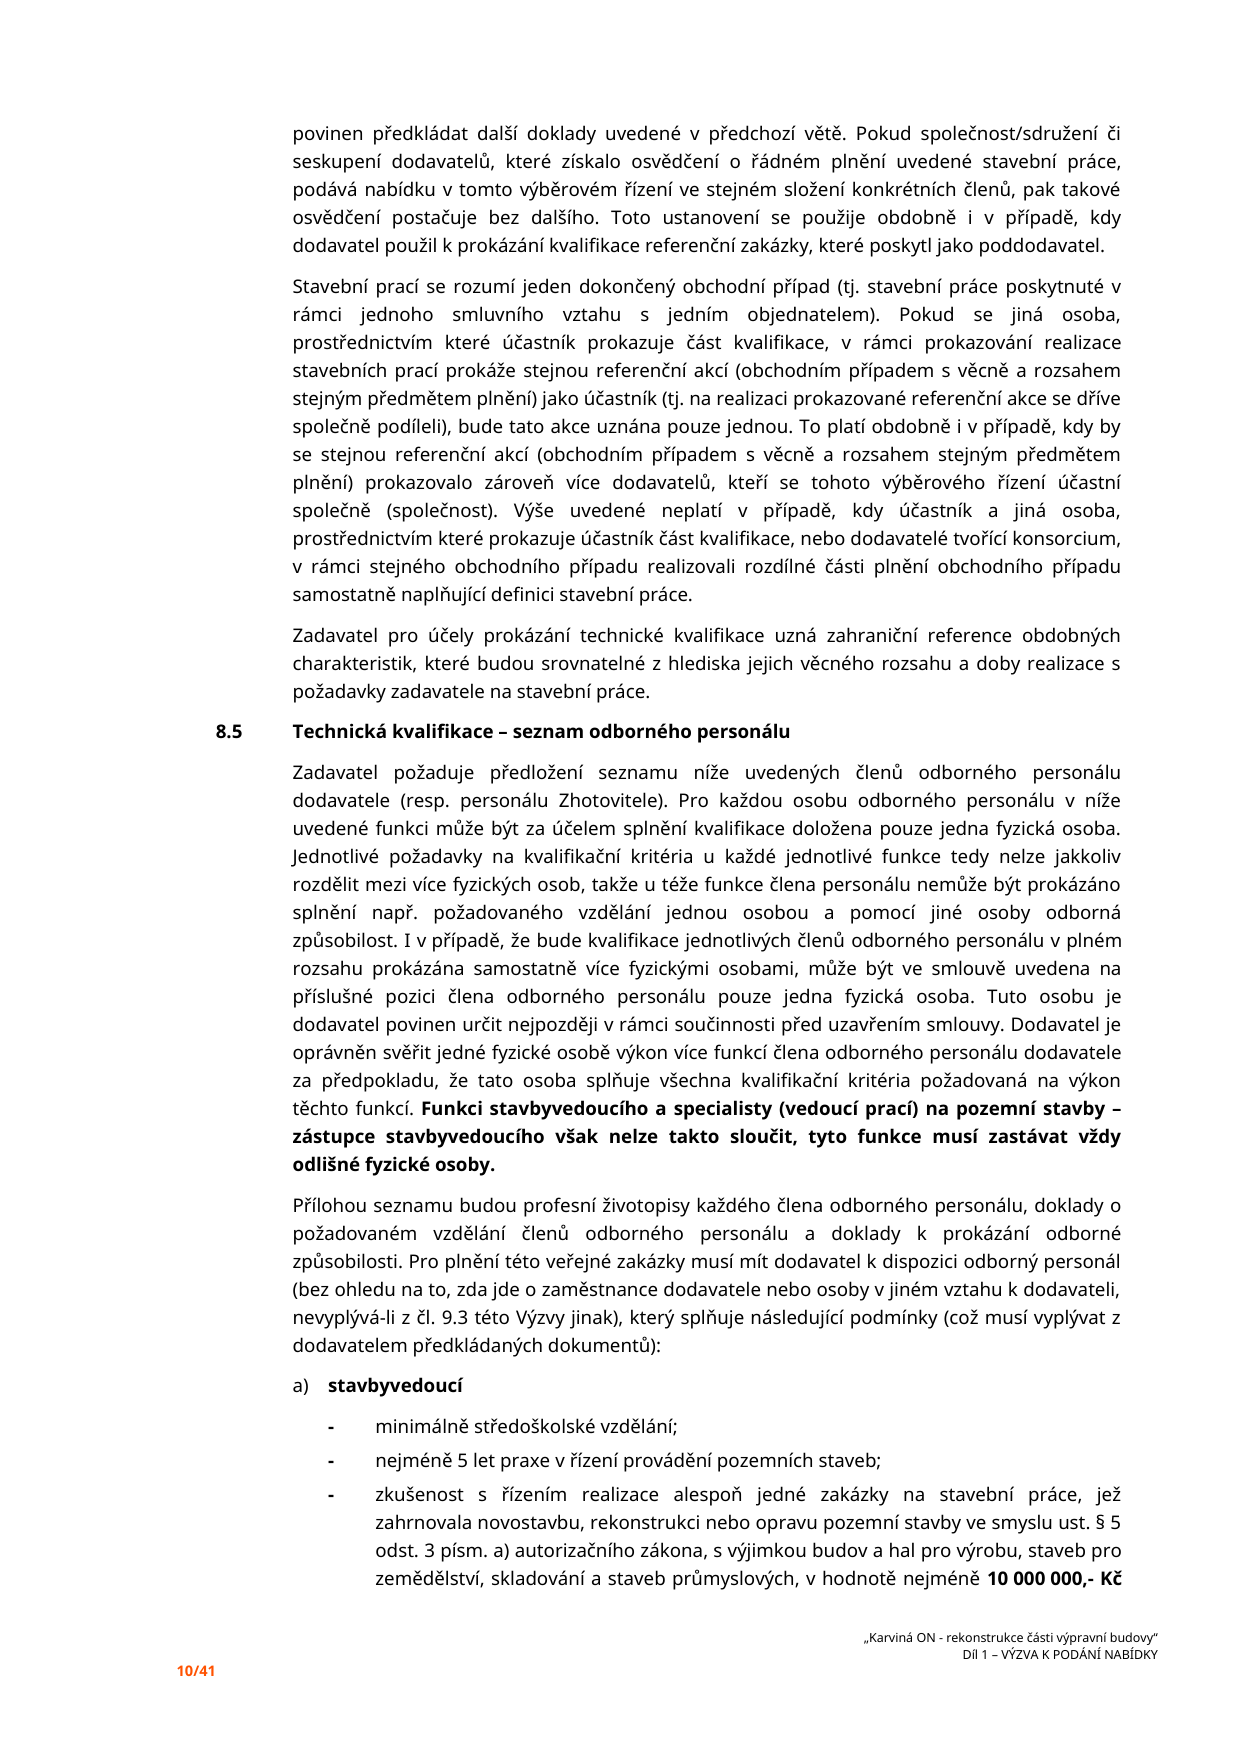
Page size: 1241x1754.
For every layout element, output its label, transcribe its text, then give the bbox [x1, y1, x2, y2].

text Zadavatel požaduje předložení seznamu níže uvedených členů odborného personálu dodavatele (resp. personálu Zhotovitele). Pro každou osobu odborného personálu v níže uvedené funkci může být za účelem splnění kvalifikace doložena pouze jedna fyzická osoba. Jednotlivé požadavky na kvalifikační kritéria u každé jednotlivé funkce tedy nelze jakkoliv rozdělit mezi více fyzických osob, takže u téže funkce člena personálu nemůže být prokázáno splnění např. požadovaného vzdělání jednou osobou a pomocí jiné osoby odborná způsobilost. I v případě, že bude kvalifikace jednotlivých členů odborného personálu v plném rozsahu prokázána samostatně více fyzickými osobami, může být ve smlouvě uvedena na příslušné pozici člena odborného personálu pouze jedna fyzická osoba. Tuto osobu je dodavatel povinen určit nejpozději v rámci součinnosti před uzavřením smlouvy. Dodavatel je oprávněn svěřit jedné fyzické osobě výkon více funkcí člena odborného personálu dodavatele za předpokladu, že tato osoba splňuje všechna kvalifikační kritéria požadovaná na výkon těchto funkcí. Funkci stavbyvedoucího a specialisty (vedoucí prací) na pozemní stavby – zástupce stavbyvedoucího však nelze takto sloučit, tyto funkce musí zastávat vždy odlišné fyzické osoby. [292, 759, 1122, 1177]
text Přílohou seznamu budou profesní životopisy každého člena odborného personálu, doklady o požadovaném vzdělání členů odborného personálu a doklady k prokázání odborné způsobilosti. Pro plnění této veřejné zakázky musí mít dodavatel k dispozici odborný personál (bez ohledu na to, zda jde o zaměstnance dodavatele nebo osoby v jiném vztahu k dodavateli, nevyplývá-li z čl. 9.3 této Výzvy jinak), který splňuje následující podmínky (což musí vyplývat z dodavatelem předkládaných dokumentů): [292, 1192, 1122, 1357]
text Zadavatel pro účely prokázání technické kvalifikace uzná zahraniční reference obdobných charakteristik, které budou srovnatelné z hlediska jejich věcného rozsahu a doby realizace s požadavky zadavatele na stavební práce. [292, 622, 1122, 703]
text nejméně 5 let praxe v řízení provádění pozemních staveb; [328, 1447, 1122, 1473]
text minimálně středoškolské vzdělání; [328, 1413, 1122, 1438]
list stavbyvedoucí [292, 1372, 1122, 1398]
text Stavební prací se rozumí jeden dokončený obchodní případ (tj. stavební práce poskytnuté v rámci jednoho smluvního vztahu s jedním objednatelem). Pokud se jiná osoba, prostřednictvím které účastník prokazuje část kvalifikace, v rámci prokazování realizace stavebních prací prokáže stejnou referenční akcí (obchodním případem s věcně a rozsahem stejným předmětem plnění) jako účastník (tj. na realizaci prokazované referenční akce se dříve společně podíleli), bude tato akce uznána pouze jednou. To platí obdobně i v případě, kdy by se stejnou referenční akcí (obchodním případem s věcně a rozsahem stejným předmětem plnění) prokazovalo zároveň více dodavatelů, kteří se tohoto výběrového řízení účastní společně (společnost). Výše uvedené neplatí v případě, kdy účastník a jiná osoba, prostřednictvím které prokazuje účastník část kvalifikace, nebo dodavatelé tvořící konsorcium, v rámci stejného obchodního případu realizovali rozdílné části plnění obchodního případu samostatně naplňující definici stavební práce. [292, 273, 1122, 607]
text Technická kvalifikace – seznam odborného personálu [216, 718, 1122, 744]
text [292, 121, 1122, 258]
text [328, 1482, 1122, 1591]
